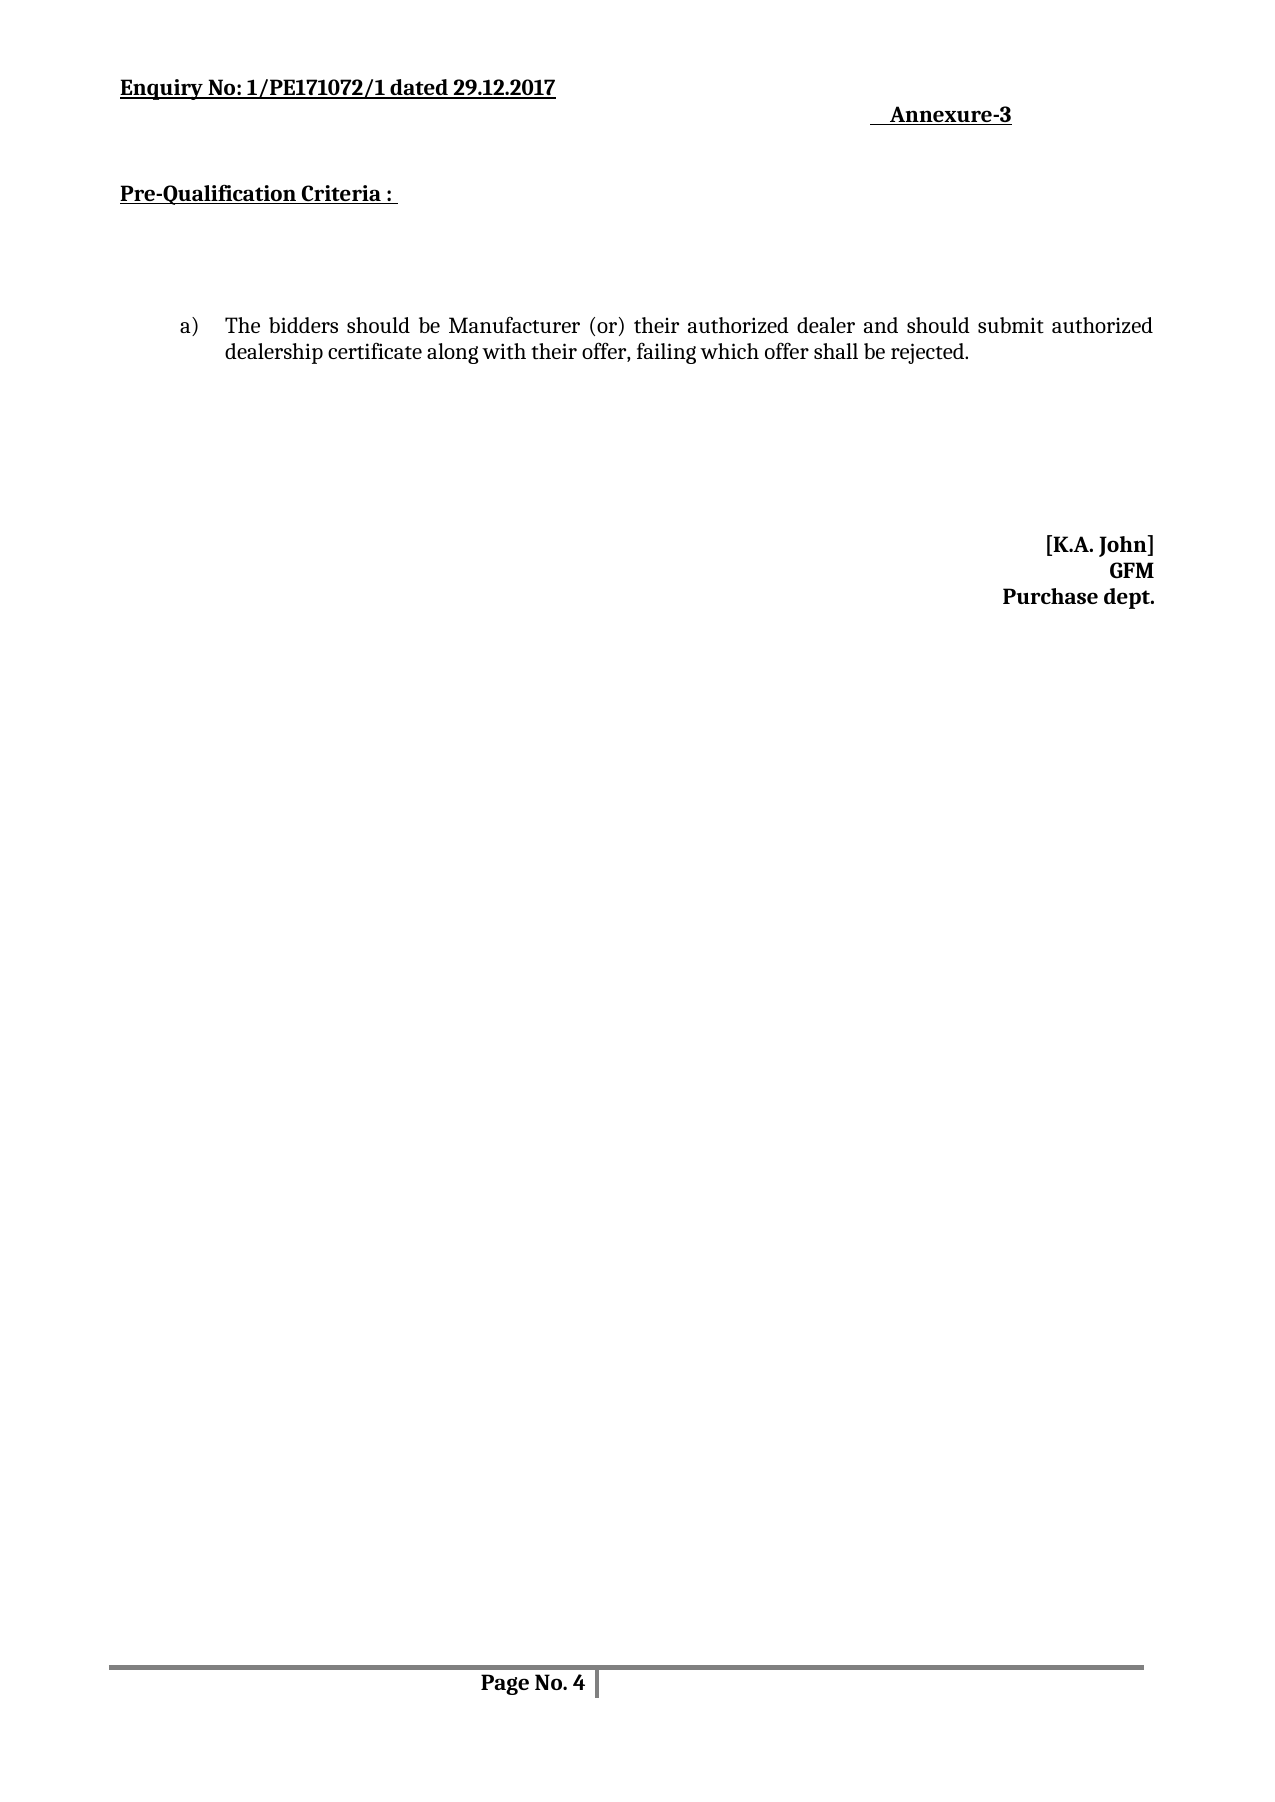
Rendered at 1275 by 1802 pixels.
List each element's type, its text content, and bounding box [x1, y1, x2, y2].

text [K.A. John] [120, 503, 1155, 558]
list The bidders should be Manufacturer (or) their authorized dealer and should submit authorized dealership certificate along with their offer, failing which offer shall be rejected. [180, 313, 1155, 366]
text GFM [120, 558, 1155, 584]
text Annexure-3 [795, 101, 1155, 128]
text Purchase dept. [120, 584, 1155, 610]
text Pre-Qualification Criteria : [120, 180, 1155, 207]
